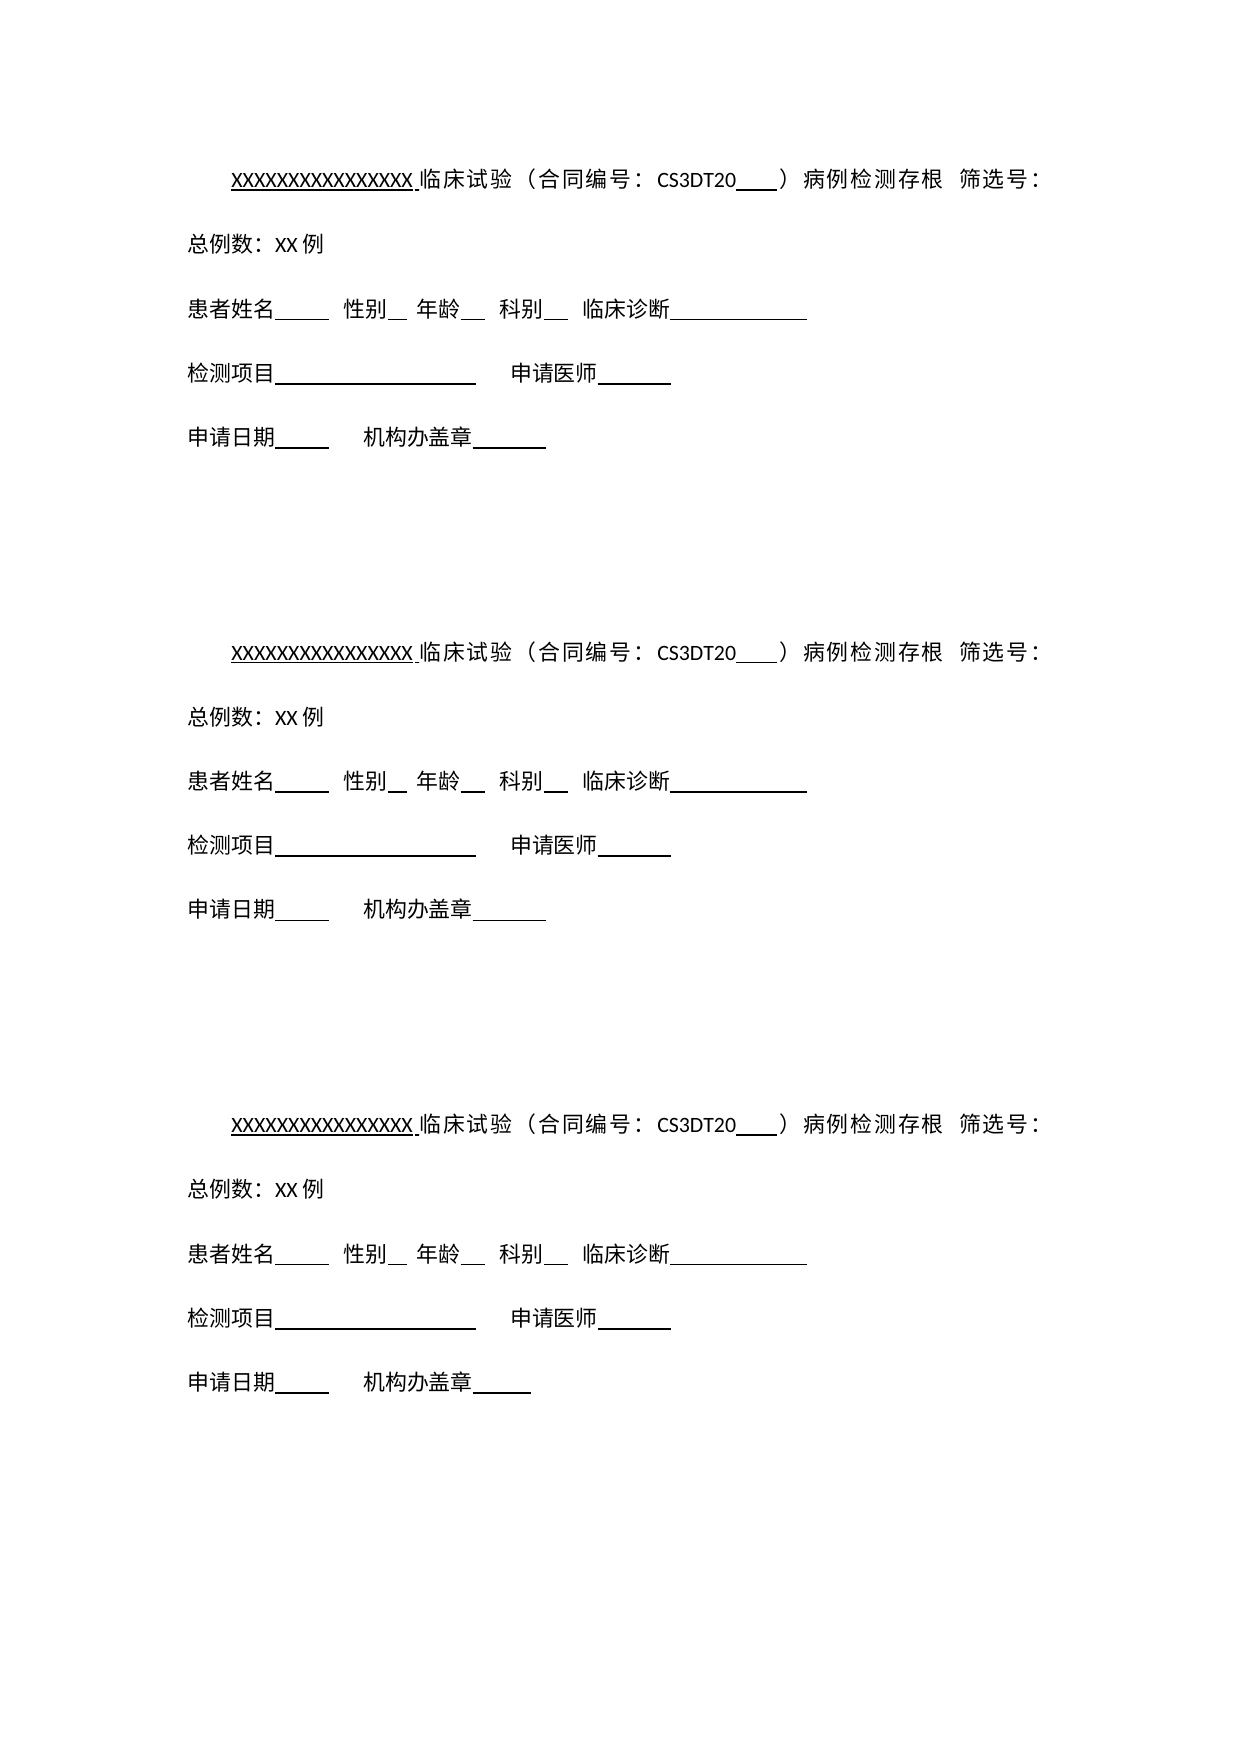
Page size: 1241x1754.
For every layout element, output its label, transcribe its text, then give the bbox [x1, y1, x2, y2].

text 检测项目 申请医师 [187, 1300, 1053, 1333]
text XXXXXXXXXXXXXXXX临床试验（合同编号：CS3DT20 ）病例检测存根 筛选号： 总例数：XX例 [187, 1107, 1053, 1204]
text 申请日期 机构办盖章 [187, 892, 1053, 924]
text 检测项目 申请医师 [187, 355, 1053, 388]
text 患者姓名 性别 年龄 科别 临床诊断 [187, 291, 1053, 324]
text 申请日期 机构办盖章 [187, 1364, 1053, 1397]
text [187, 162, 1053, 259]
text 患者姓名 性别 年龄 科别 临床诊断 [187, 1236, 1053, 1269]
text XXXXXXXXXXXXXXXX临床试验（合同编号：CS3DT20 ）病例检测存根 筛选号： 总例数：XX例 [187, 634, 1053, 732]
text 检测项目 申请医师 [187, 828, 1053, 860]
text 患者姓名 性别 年龄 科别 临床诊断 [187, 764, 1053, 796]
text 申请日期 机构办盖章 [187, 419, 1053, 452]
